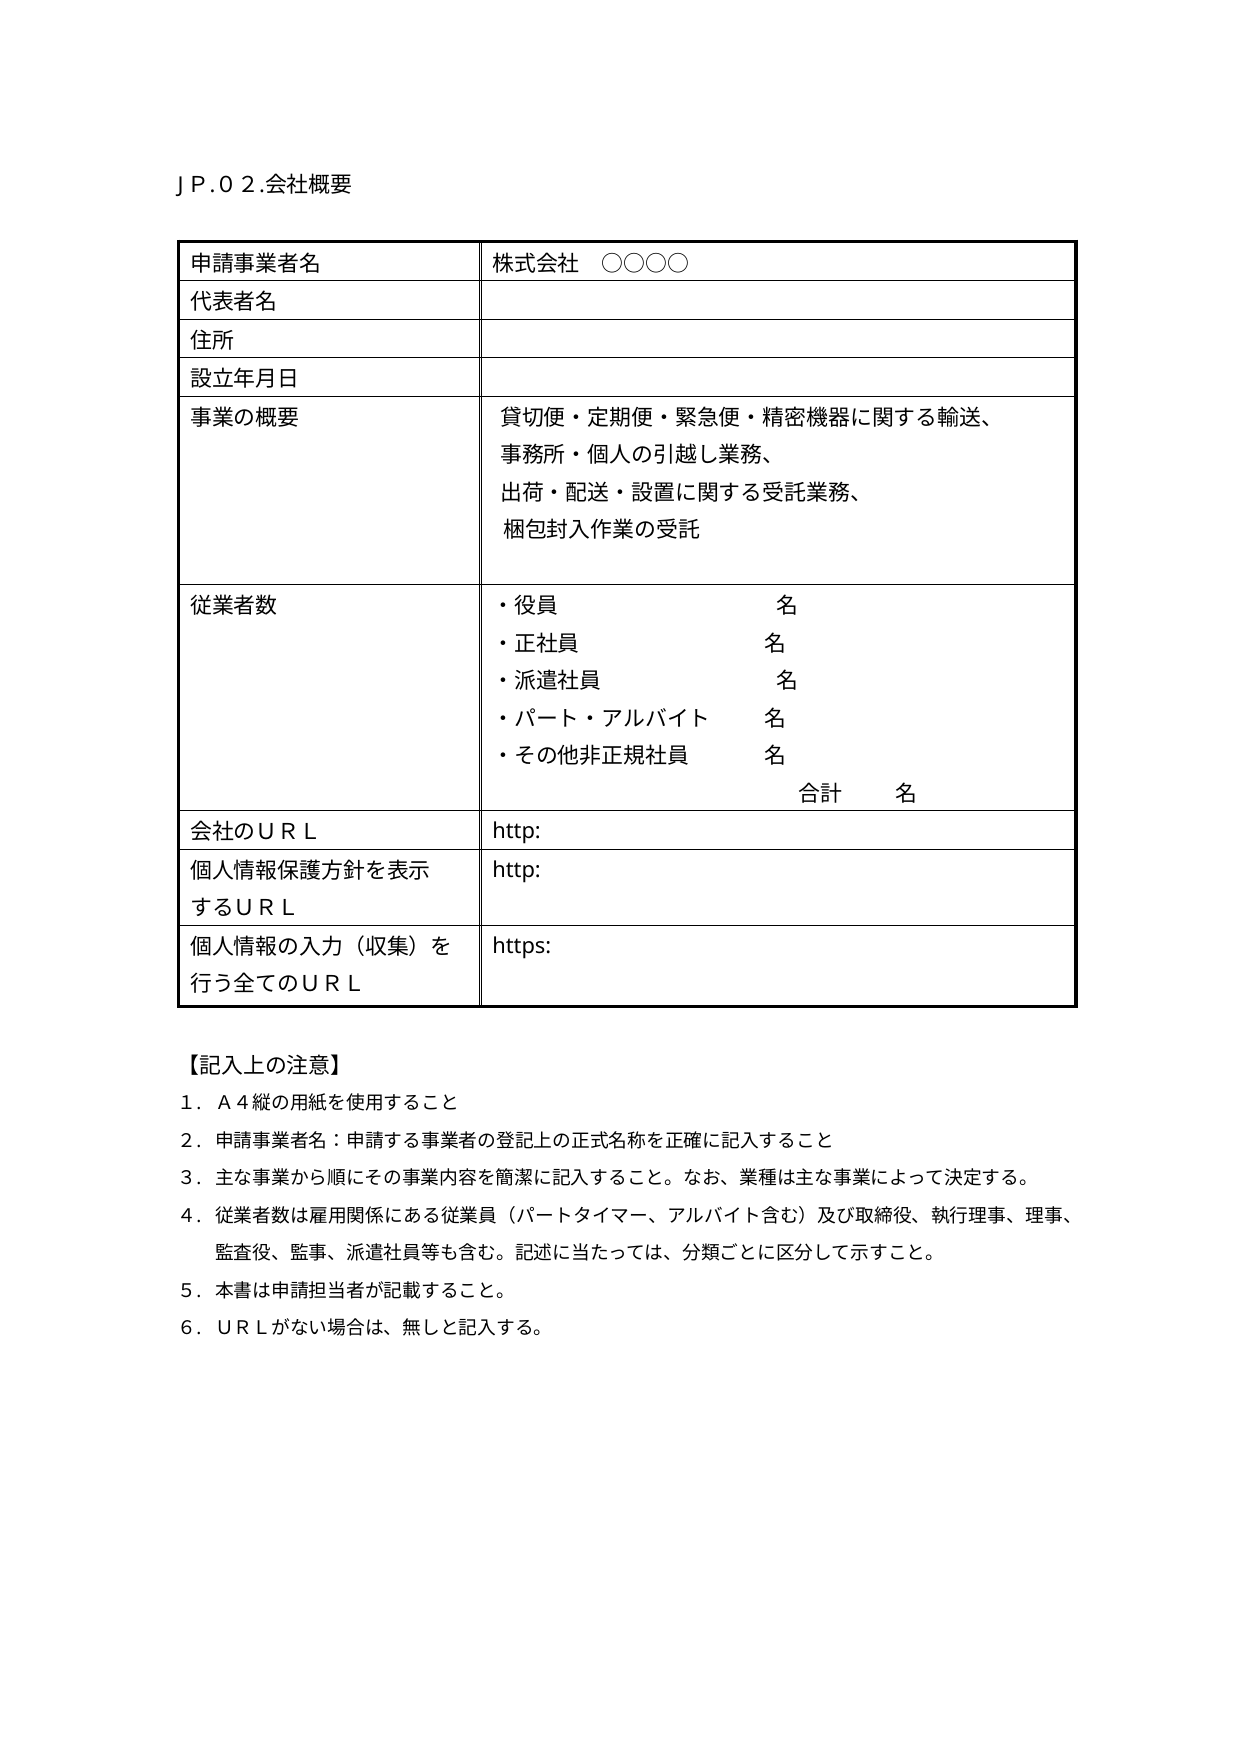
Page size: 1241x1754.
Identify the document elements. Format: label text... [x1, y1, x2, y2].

table_cell 住所 [180, 320, 479, 357]
table_cell [482, 281, 1074, 319]
table_cell 会社のＵＲＬ [180, 811, 479, 849]
table_cell 従業者数 [180, 585, 479, 810]
list 従業者数は雇用関係にある従業員（パートタイマー、アルバイト含む）及び取締役、執行理事、理事、監査役、監事、派遣社員等も含む。記述に当たっては、分類ごとに区分して示すこと。 [177, 1195, 1063, 1270]
table_cell http: [482, 850, 1074, 925]
table_cell 個人情報保護方針を表示 するＵＲＬ [180, 850, 479, 925]
table_cell 設立年月日 [180, 358, 479, 396]
table_cell [482, 320, 1074, 357]
list 申請事業者名：申請する事業者の登記上の正式名称を正確に記入すること [177, 1120, 1063, 1158]
table_cell 事業の概要 [180, 397, 479, 584]
text 【記入上の注意】 [177, 1045, 1063, 1083]
list Ａ４縦の用紙を使用すること [177, 1083, 1063, 1120]
list 本書は申請担当者が記載すること。 [177, 1270, 1063, 1308]
table_cell 貸切便・定期便・緊急便・精密機器に関する輸送、 事務所・個人の引越し業務、 出荷・配送・設置に関する受託業務、 梱包封入作業の受託 [482, 397, 1074, 584]
list ＵＲＬがない場合は、無しと記入する。 [177, 1308, 1063, 1345]
table_cell 個人情報の入力（収集）を 行う全てのＵＲＬ [180, 926, 479, 1005]
table_cell https: [482, 926, 1074, 1005]
table_cell http: [482, 811, 1074, 849]
table_cell ・役員 名 ・正社員 名 ・派遣社員 名 ・パート・アルバイト 名 ・その他非正規社員 名 合計 名 [482, 585, 1074, 810]
table_header 申請事業者名 [180, 243, 479, 280]
table_cell [482, 358, 1074, 396]
table_header 株式会社 ○○○○ [482, 243, 1074, 280]
text JＰ.０２.会社概要 [177, 164, 1063, 202]
table_cell 代表者名 [180, 281, 479, 319]
list 主な事業から順にその事業内容を簡潔に記入すること。なお、業種は主な事業によって決定する。 [177, 1158, 1063, 1195]
